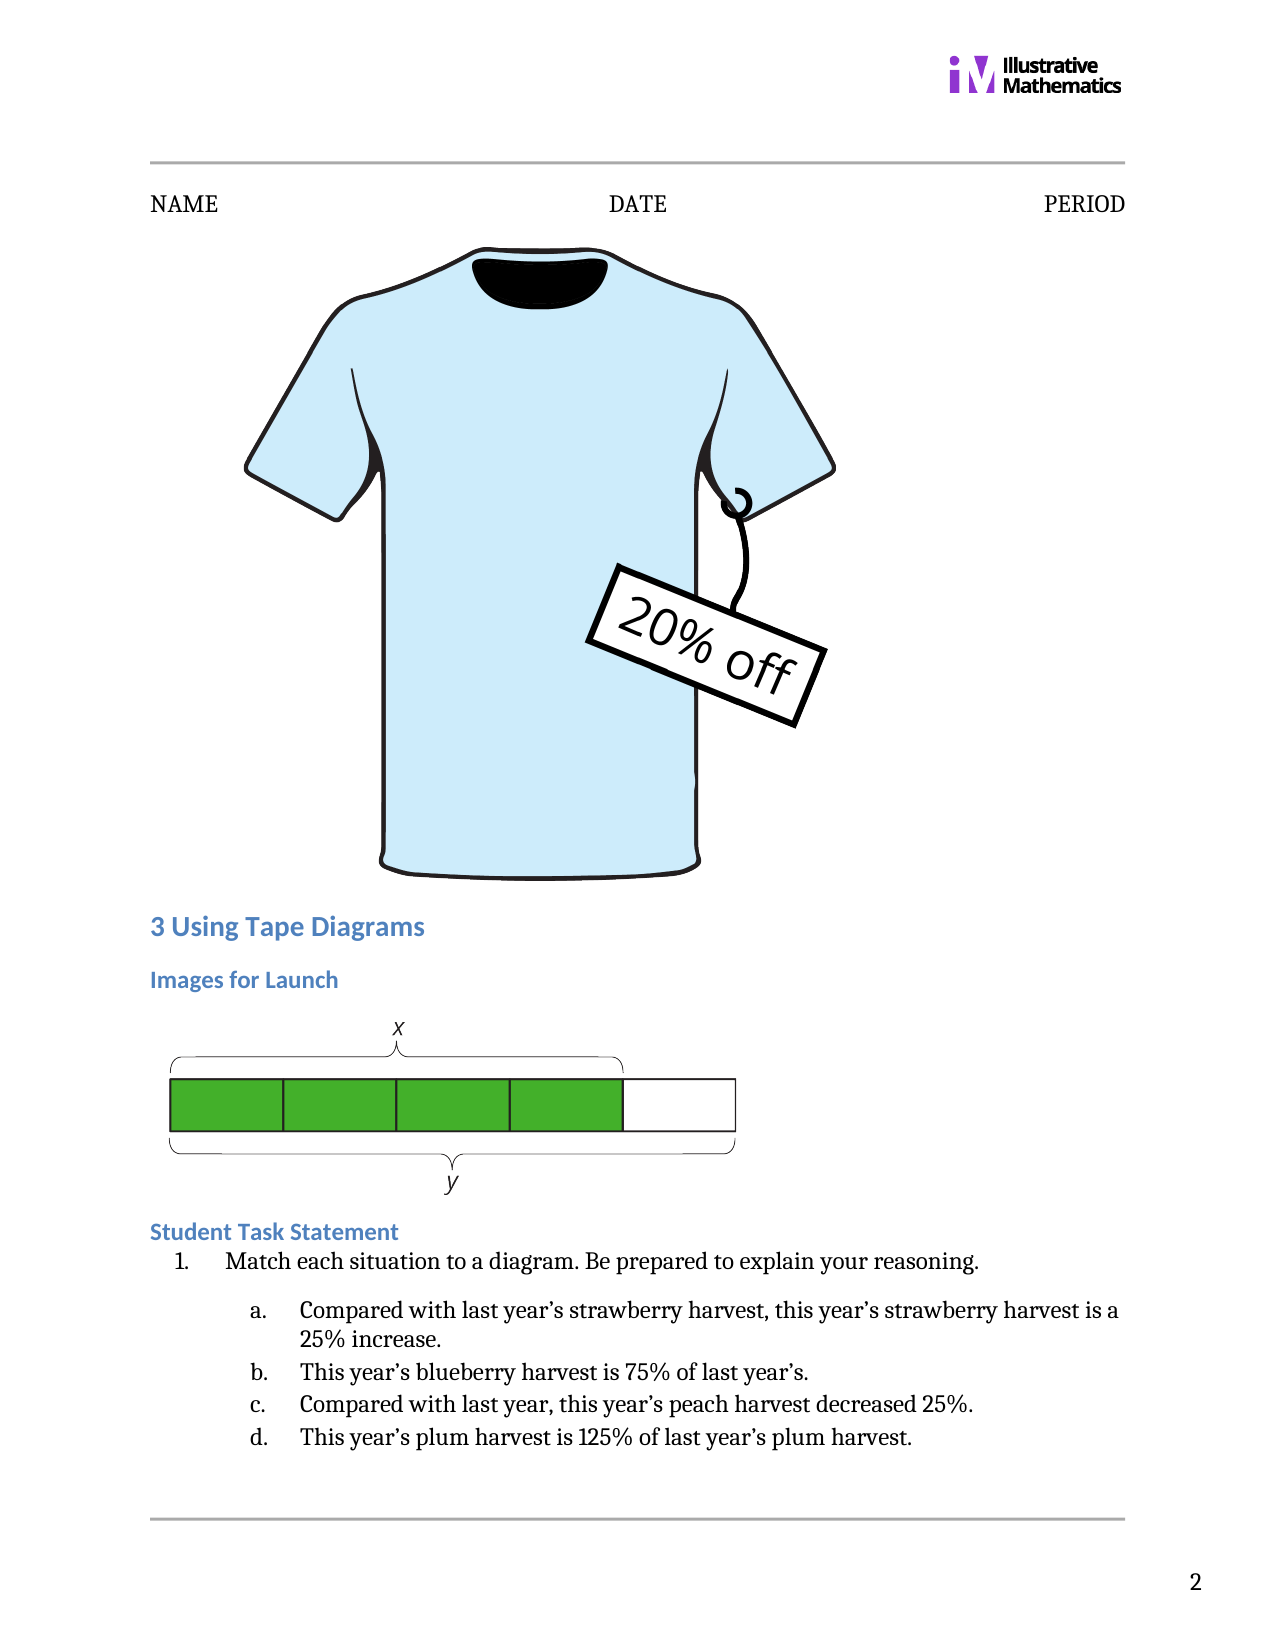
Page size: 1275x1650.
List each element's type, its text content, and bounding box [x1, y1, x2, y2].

list This year’s plum harvest is 125% of last year’s plum harvest. [250, 1423, 1125, 1451]
list Compared with last year’s strawberry harvest, this year’s strawberry harvest is a 25% increase. [250, 1296, 1125, 1354]
list Match each situation to a diagram. Be prepared to explain your reasoning. [175, 1247, 1125, 1276]
list Compared with last year, this year’s peach harvest decreased 25%. [250, 1390, 1125, 1419]
subtitle Images for Launch [150, 964, 1125, 995]
subtitle Student Task Statement [150, 1216, 1125, 1247]
subtitle 3 Using Tape Diagrams [150, 908, 1125, 943]
list This year’s blueberry harvest is 75% of last year’s. [250, 1358, 1125, 1386]
picture [243, 247, 836, 881]
picture [168, 1013, 737, 1196]
picture [949, 55, 1121, 93]
